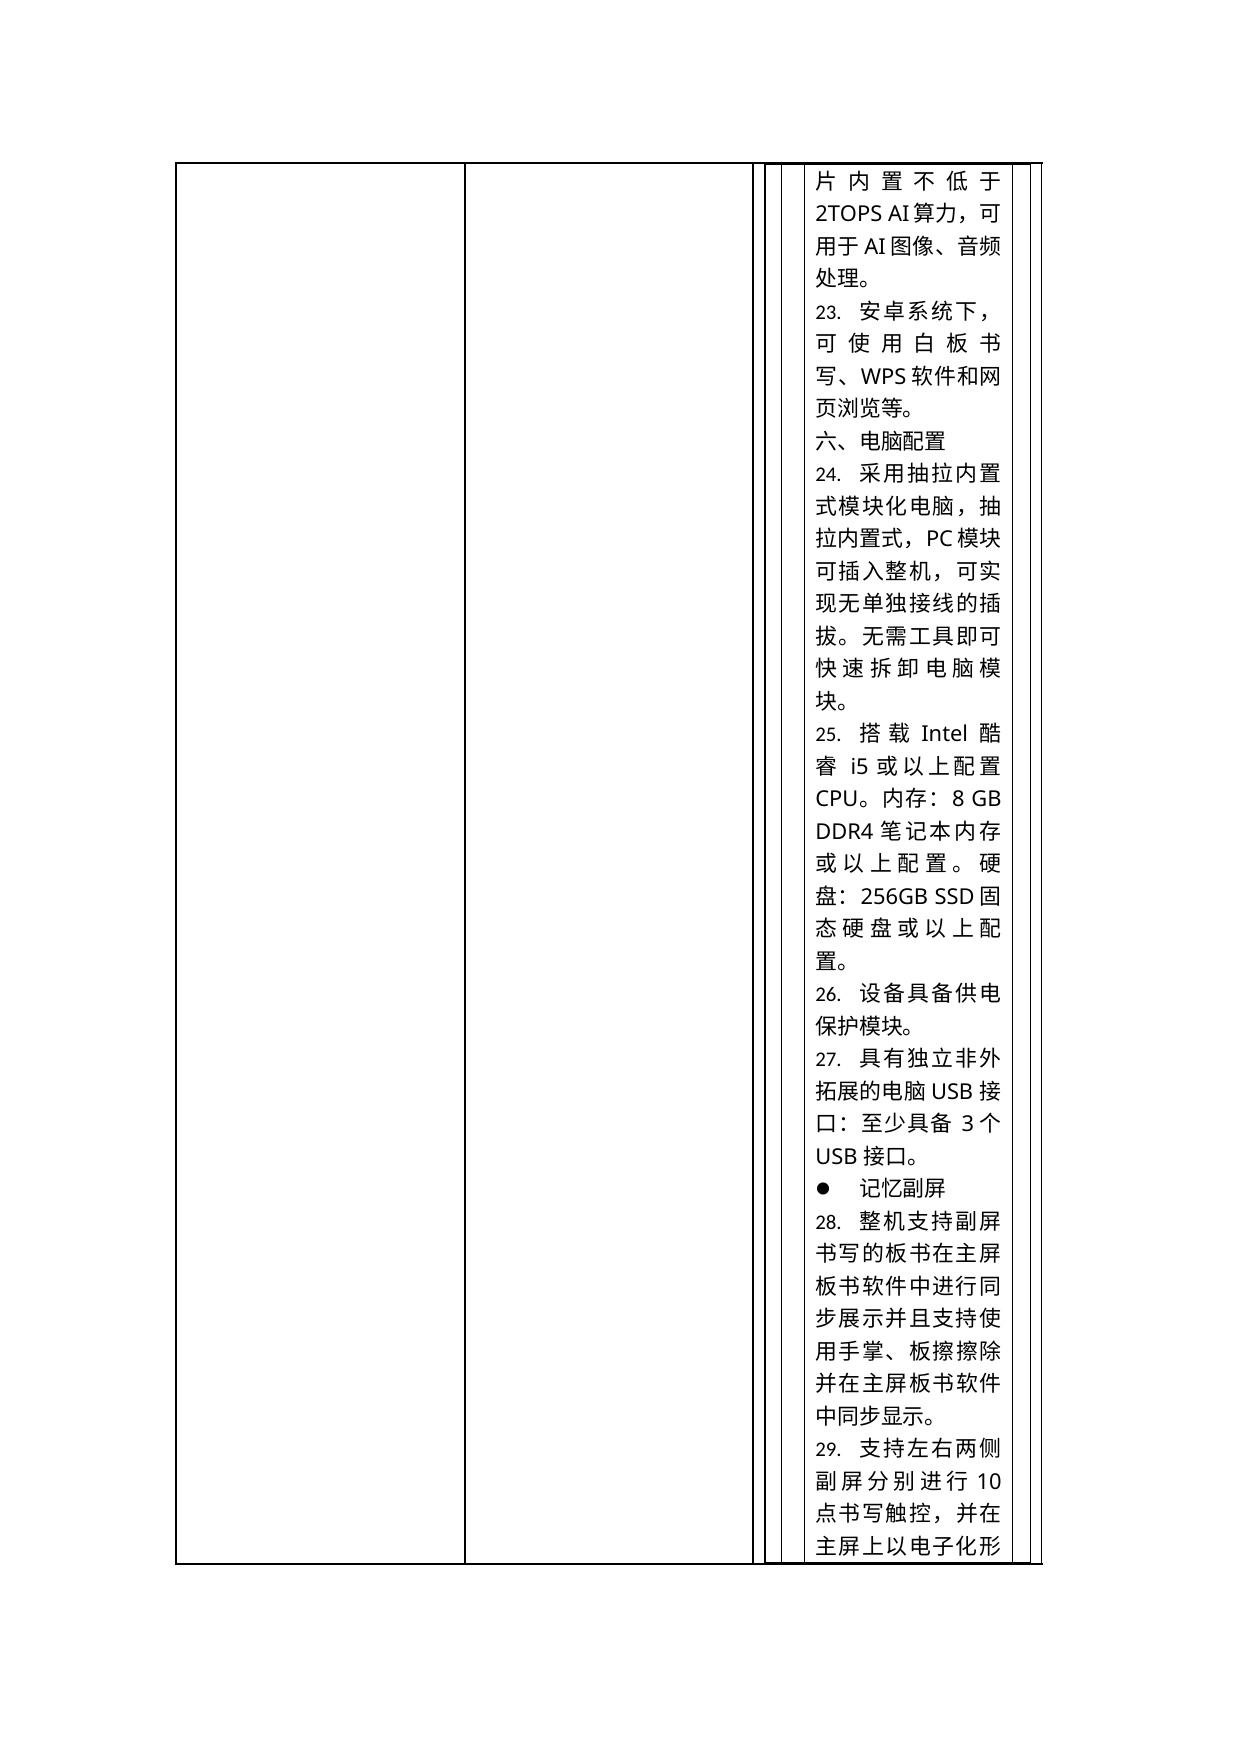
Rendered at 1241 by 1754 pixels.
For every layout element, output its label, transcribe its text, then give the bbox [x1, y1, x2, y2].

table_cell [766, 165, 781, 1562]
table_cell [1031, 164, 1041, 1563]
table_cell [1013, 165, 1030, 1562]
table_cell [805, 165, 1012, 1562]
table_cell 1 [177, 164, 464, 1563]
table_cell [754, 164, 764, 1563]
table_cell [782, 165, 804, 1562]
table_cell [466, 164, 752, 1563]
